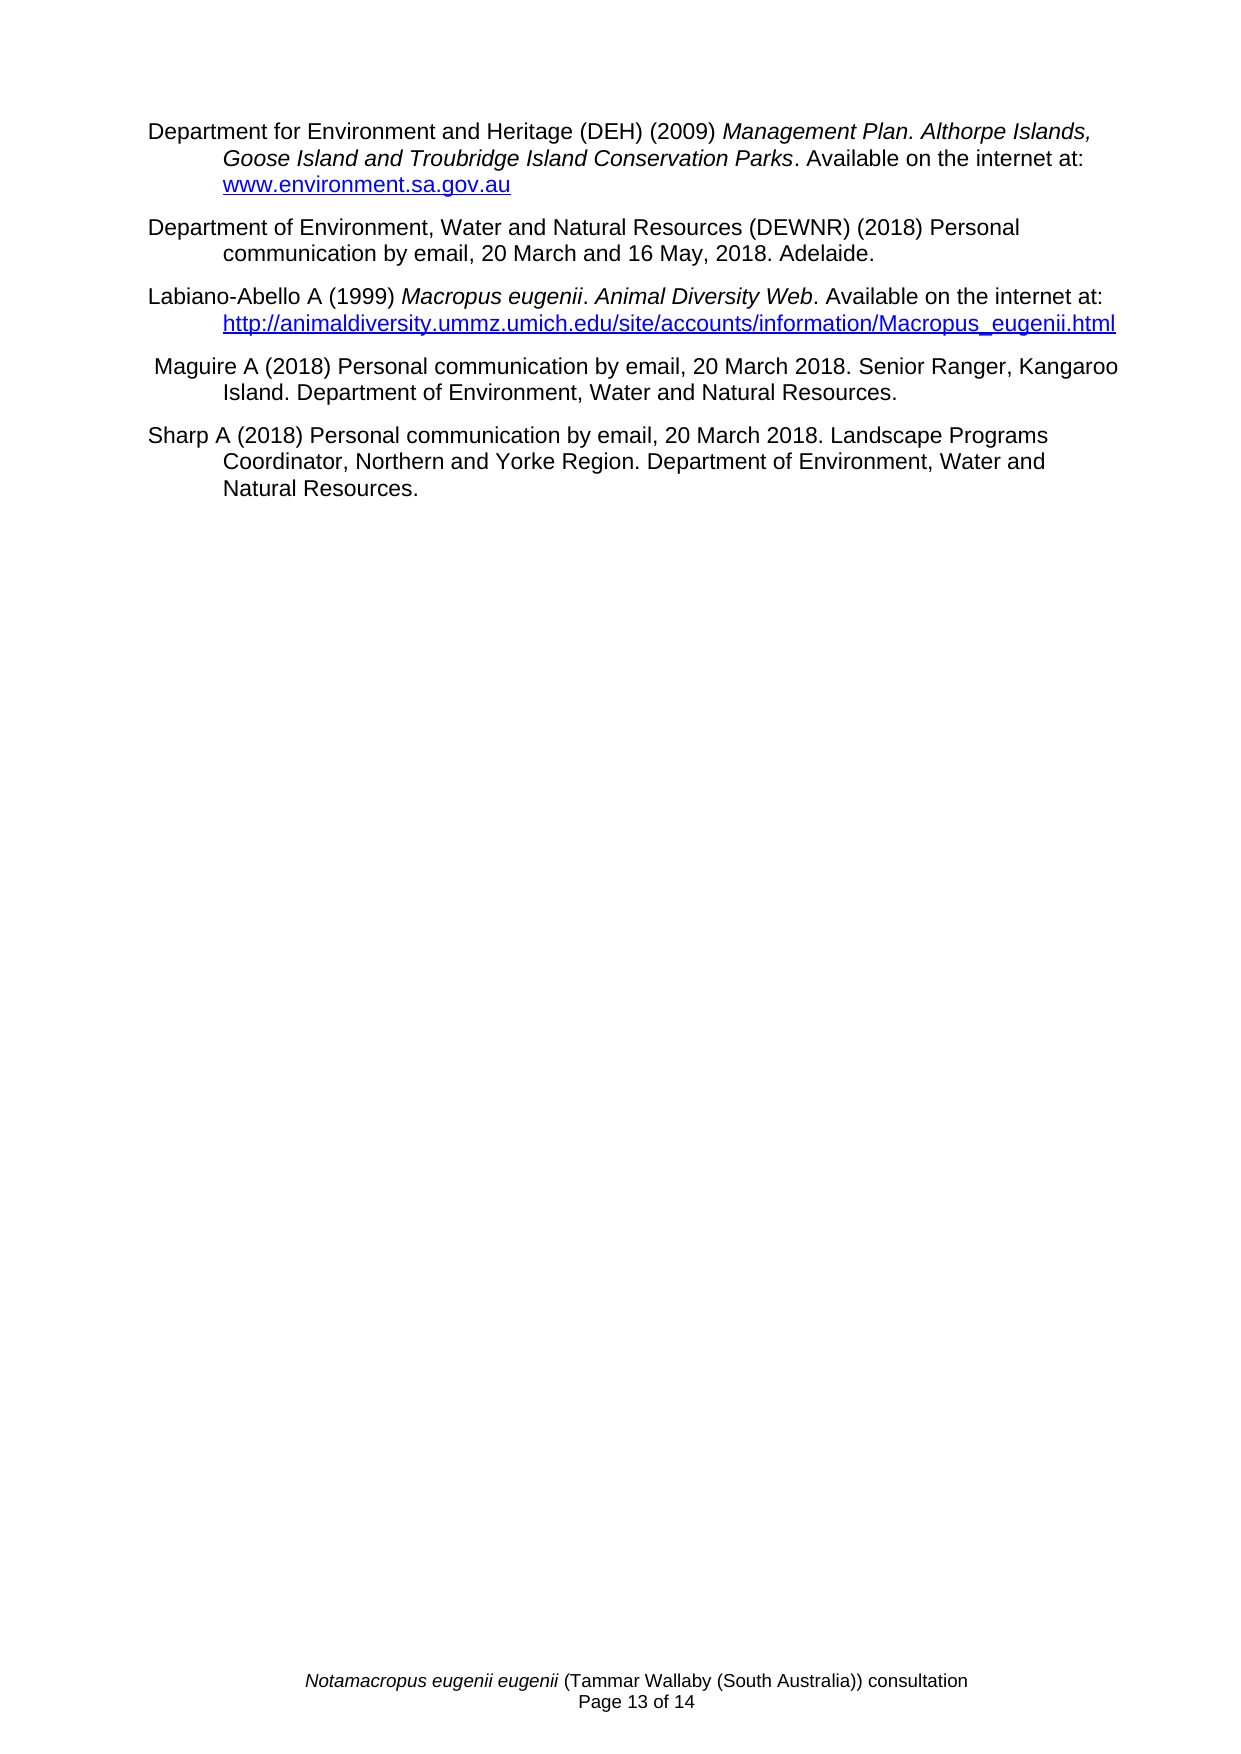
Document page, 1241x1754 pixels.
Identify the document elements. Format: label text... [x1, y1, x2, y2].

text Labiano-Abello A (1999) Macropus eugenii. Animal Diversity Web. Available on the internet at: http://animaldiversity.ummz.umich.edu/site/accounts/information/Macropus_eugenii.html [148, 283, 1125, 336]
text Maguire A (2018) Personal communication by email, 20 March 2018. Senior Ranger, Kangaroo Island. Department of Environment, Water and Natural Resources. [148, 353, 1125, 405]
text Department of Environment, Water and Natural Resources (DEWNR) (2018) Personal communication by email, 20 March and 16 May, 2018. Adelaide. [148, 214, 1125, 267]
text Department for Environment and Heritage (DEH) (2009) Management Plan. Althorpe Islands, Goose Island and Troubridge Island Conservation Parks. Available on the internet at: www.environment.sa.gov.au [148, 118, 1125, 197]
text Sharp A (2018) Personal communication by email, 20 March 2018. Landscape Programs Coordinator, Northern and Yorke Region. Department of Environment, Water and Natural Resources. [148, 422, 1125, 501]
